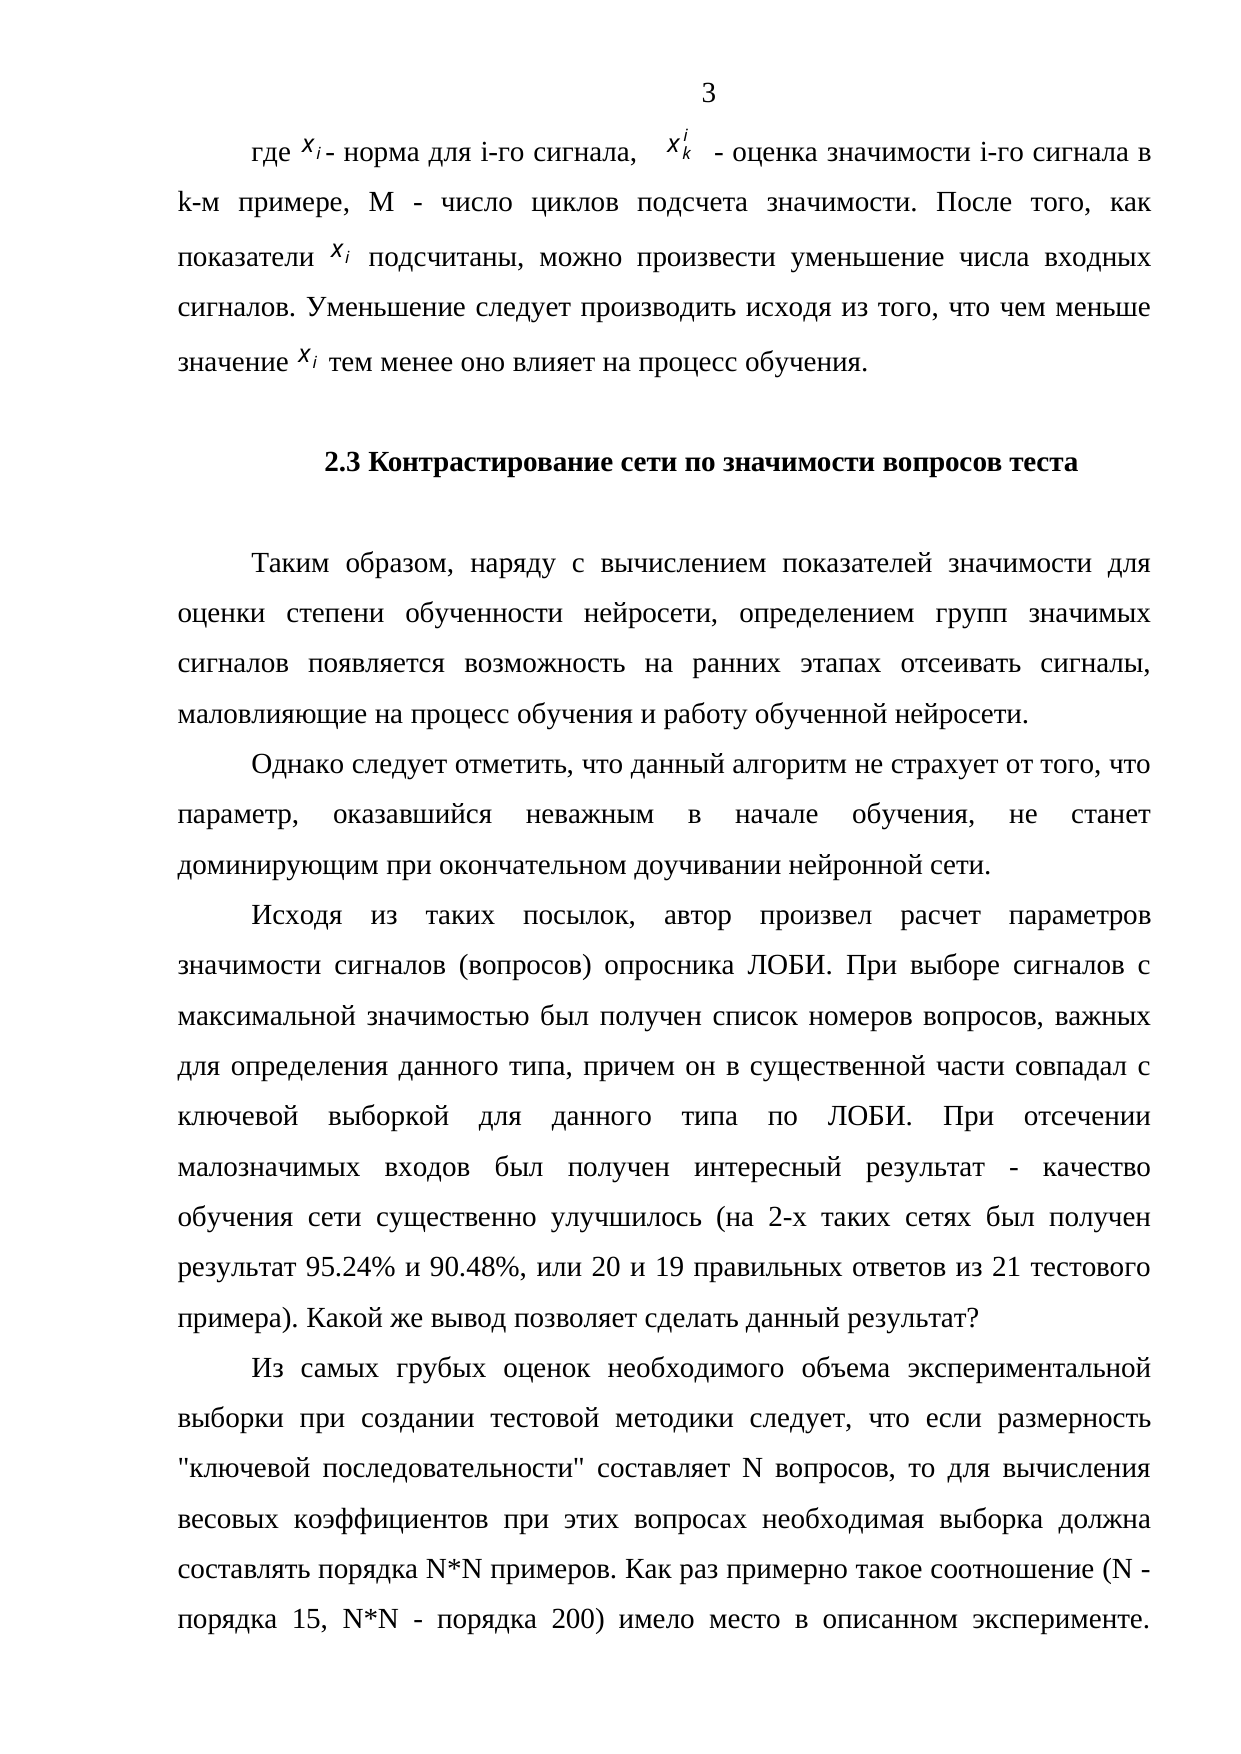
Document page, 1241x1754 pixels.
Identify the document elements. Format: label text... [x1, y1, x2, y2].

text Исходя из таких посылок, автор произвел расчет параметров значимости сигналов (вопросов) опросника ЛОБИ. При выборе сигналов с максимальной значимостью был получен список номеров вопросов, важных для определения данного типа, причем он в существенной части совпадал с ключевой выборкой для данного типа по ЛОБИ. При отсечении малозначимых входов был получен интересный результат - качество обучения сети существенно улучшилось (на 2-х таких сетях был получен результат 95.24% и 90.48%, или 20 и 19 правильных ответов из 21 тестового примера). Какой же вывод позволяет сделать данный результат? [177, 897, 1152, 1333]
text Таким образом, наряду с вычислением показателей значимости для оценки степени обученности нейросети, определением групп значимых сигналов появляется возможность на ранних этапах отсеивать сигналы, маловлияющие на процесс обучения и работу обученной нейросети. [177, 545, 1152, 730]
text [177, 1350, 1152, 1635]
text где - норма для i-го сигнала, - оценка значимости i-го сигнала в k-м примере, M - число циклов подсчета значимости. После того, как показатели подсчитаны, можно произвести уменьшение числа входных сигналов. Уменьшение следует производить исходя из того, что чем меньше значение тем менее оно влияет на процесс обучения. [177, 125, 1152, 377]
text Однако следует отметить, что данный алгоритм не страхует от того, что параметр, оказавшийся неважным в начале обучения, не станет доминирующим при окончательном доучивании нейронной сети. [177, 746, 1152, 881]
subtitle 2.3 Контрастирование сети по значимости вопросов теста [177, 444, 1152, 478]
